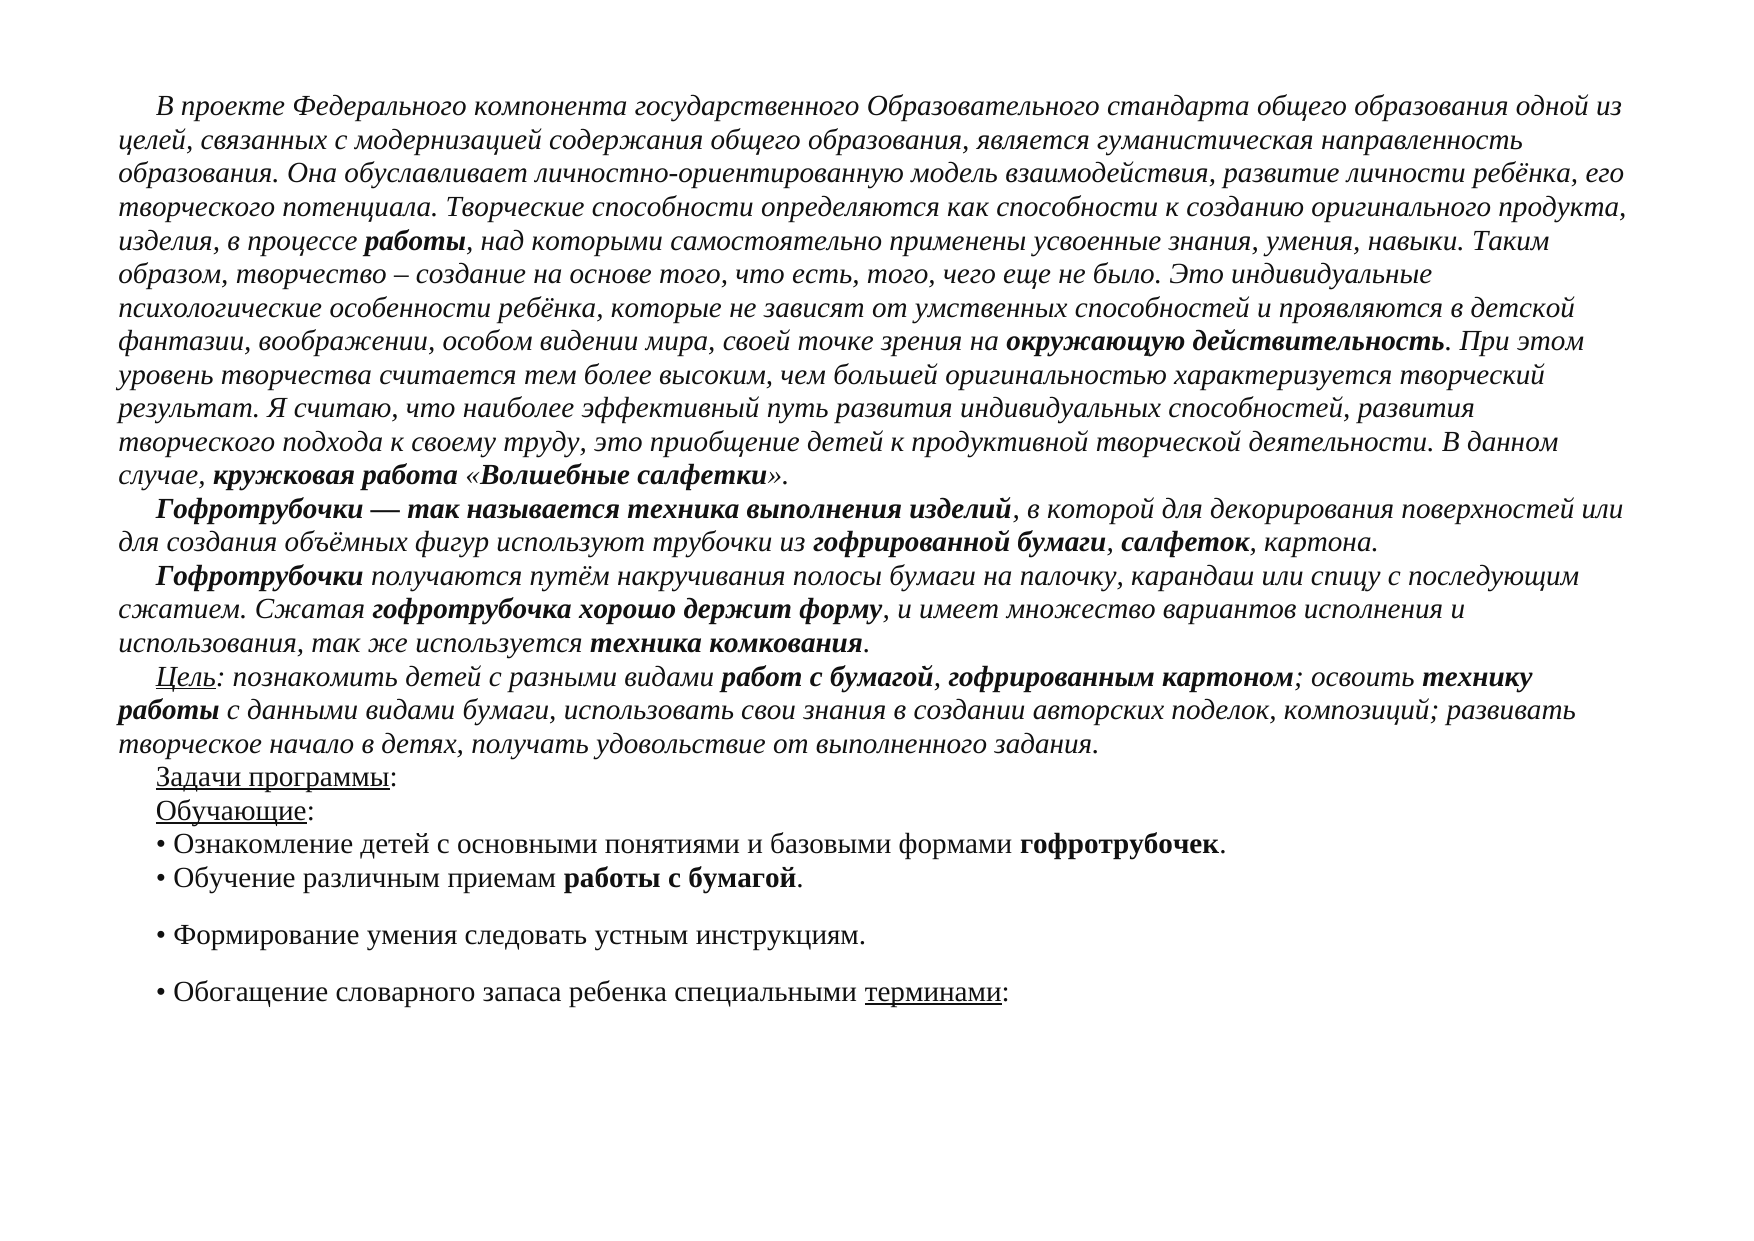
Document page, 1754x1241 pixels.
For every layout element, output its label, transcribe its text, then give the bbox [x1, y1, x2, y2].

text В проекте Федерального компонента государственного Образовательного стандарта общего образования одной из целей, связанных с модернизацией содержания общего образования, является гуманистическая направленность образования. Она обуславливает личностно-ориентированную модель взаимодействия, развитие личности ребёнка, его творческого потенциала. Творческие способности определяются как способности к созданию оригинального продукта, изделия, в процессе работы, над которыми самостоятельно применены усвоенные знания, умения, навыки. Таким образом, творчество – создание на основе того, что есть, того, чего еще не было. Это индивидуальные психологические особенности ребёнка, которые не зависят от умственных способностей и проявляются в детской фантазии, воображении, особом видении мира, своей точке зрения на окружающую действительность. При этом уровень творчества считается тем более высоким, чем большей оригинальностью характеризуется творческий результат. Я считаю, что наиболее эффективный путь развития индивидуальных способностей, развития творческого подхода к своему труду, это приобщение детей к продуктивной творческой деятельности. В данном случае, кружковая работа «Волшебные салфетки». [118, 88, 1636, 491]
text Обучающие: [118, 793, 1636, 826]
text Цель: познакомить детей с разными видами работ с бумагой, гофрированным картоном; освоить технику работы с данными видами бумаги, использовать свои знания в создании авторских поделок, композиций; развивать творческое начало в детях, получать удовольствие от выполненного задания. [118, 659, 1636, 759]
text • Ознакомление детей с основными понятиями и базовыми формами гофротрубочек. [118, 826, 1636, 860]
text • Формирование умения следовать устным инструкциям. [118, 917, 1636, 951]
text Задачи программы: [118, 759, 1636, 793]
text • Обогащение словарного запаса ребенка специальными терминами: [118, 974, 1636, 1007]
text • Обучение различным приемам работы с бумагой. [118, 860, 1636, 893]
text Гофротрубочки получаются путём накручивания полосы бумаги на палочку, карандаш или спицу с последующим сжатием. Сжатая гофротрубочка хорошо держит форму, и имеет множество вариантов исполнения и использования, так же используется техника комкования. [118, 558, 1636, 659]
text Гофротрубочки — так называется техника выполнения изделий, в которой для декорирования поверхностей или для создания объёмных фигур используют трубочки из гофрированной бумаги, салфеток, картона. [118, 491, 1636, 558]
